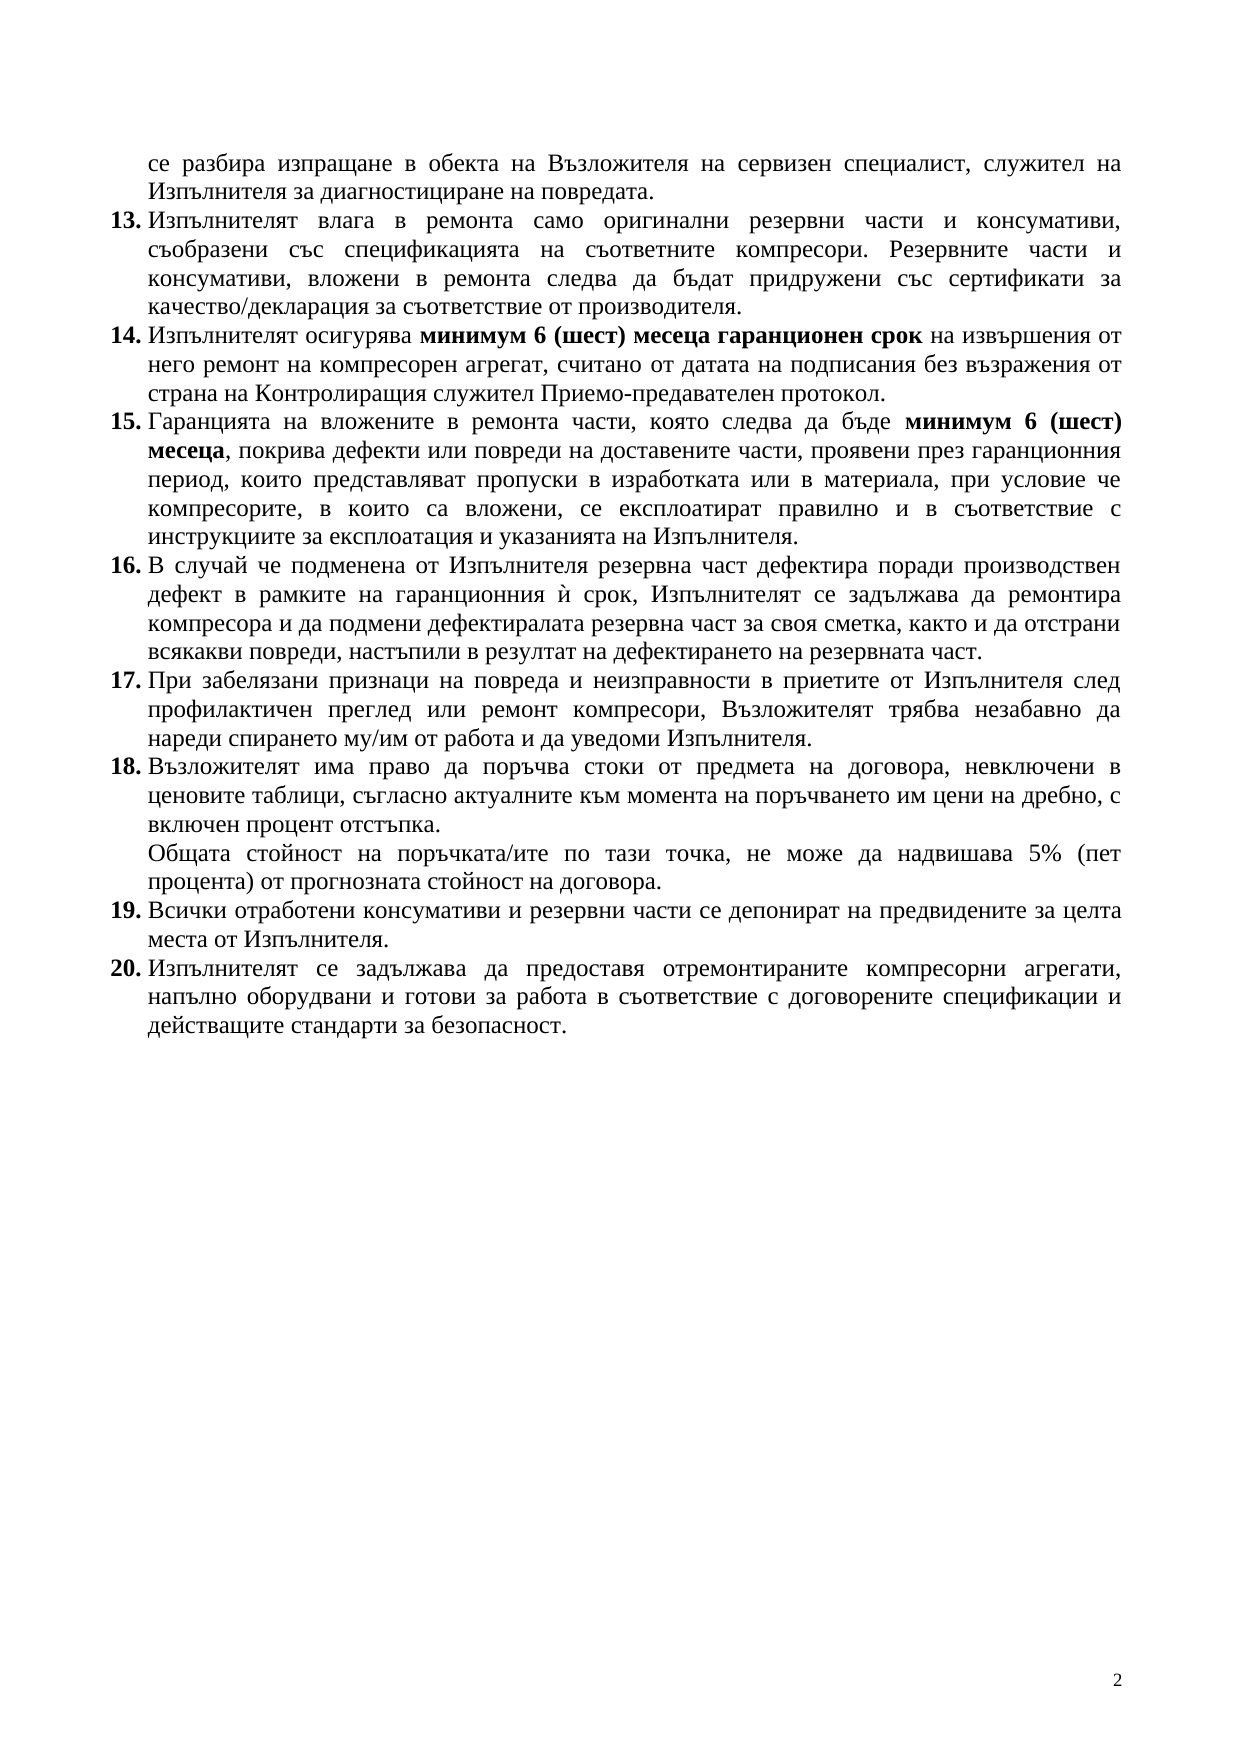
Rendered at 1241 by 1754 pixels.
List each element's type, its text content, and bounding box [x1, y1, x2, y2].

list При забелязани признаци на повреда и неизправности в приетите от Изпълнителя след профилактичен преглед или ремонт компресори, Възложителят трябва незабавно да нареди спирането му/им от работа и да уведоми Изпълнителя. [110, 665, 1122, 751]
list В случай че подменена от Изпълнителя резервна част дефектира поради производствен дефект в рамките на гаранционния ѝ срок, Изпълнителят се задължава да ремонтира компресора и да подмени дефектиралата резервна част за своя сметка, както и да отстрани всякакви повреди, настъпили в резултат на дефектирането на резервната част. [110, 550, 1122, 665]
list Изпълнителят осигурява минимум 6 (шест) месеца гаранционен срок на извършения от него ремонт на компресорен агрегат, считано от датата на подписания без възражения от страна на Контролиращия служител Приемо-предавателен протокол. [110, 320, 1122, 406]
list Всички отработени консумативи и резервни части се депонират на предвидените за целта места от Изпълнителя. [110, 895, 1122, 953]
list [110, 148, 1122, 205]
list Гаранцията на вложените в ремонта части, която следва да бъде минимум 6 (шест) месеца, покрива дефекти или повреди на доставените части, проявени през гаранционния период, които представляват пропуски в изработката или в материала, при условие че компресорите, в които са вложени, се експлоатират правилно и в съответствие с инструкциите за експлоатация и указанията на Изпълнителя. [110, 406, 1122, 550]
list Изпълнителят се задължава да предоставя отремонтираните компресорни агрегати, напълно оборудвани и готови за работа в съответствие с договорените спецификации и действащите стандарти за безопасност. [110, 953, 1122, 1039]
list Възложителят има право да поръчва стоки от предмета на договора, невключени в ценовите таблици, съгласно актуалните към момента на поръчването им цени на дребно, с включен процент отстъпка. [110, 751, 1122, 838]
list Общата стойност на поръчката/ите по тази точка, не може да надвишава 5% (пет процента) от прогнозната стойност на договора. [148, 838, 1122, 895]
list Изпълнителят влага в ремонта само оригинални резервни части и консумативи, съобразени със спецификацията на съответните компресори. Резервните части и консумативи, вложени в ремонта следва да бъдат придружени със сертификати за качество/декларация за съответствие от производителя. [110, 205, 1122, 320]
